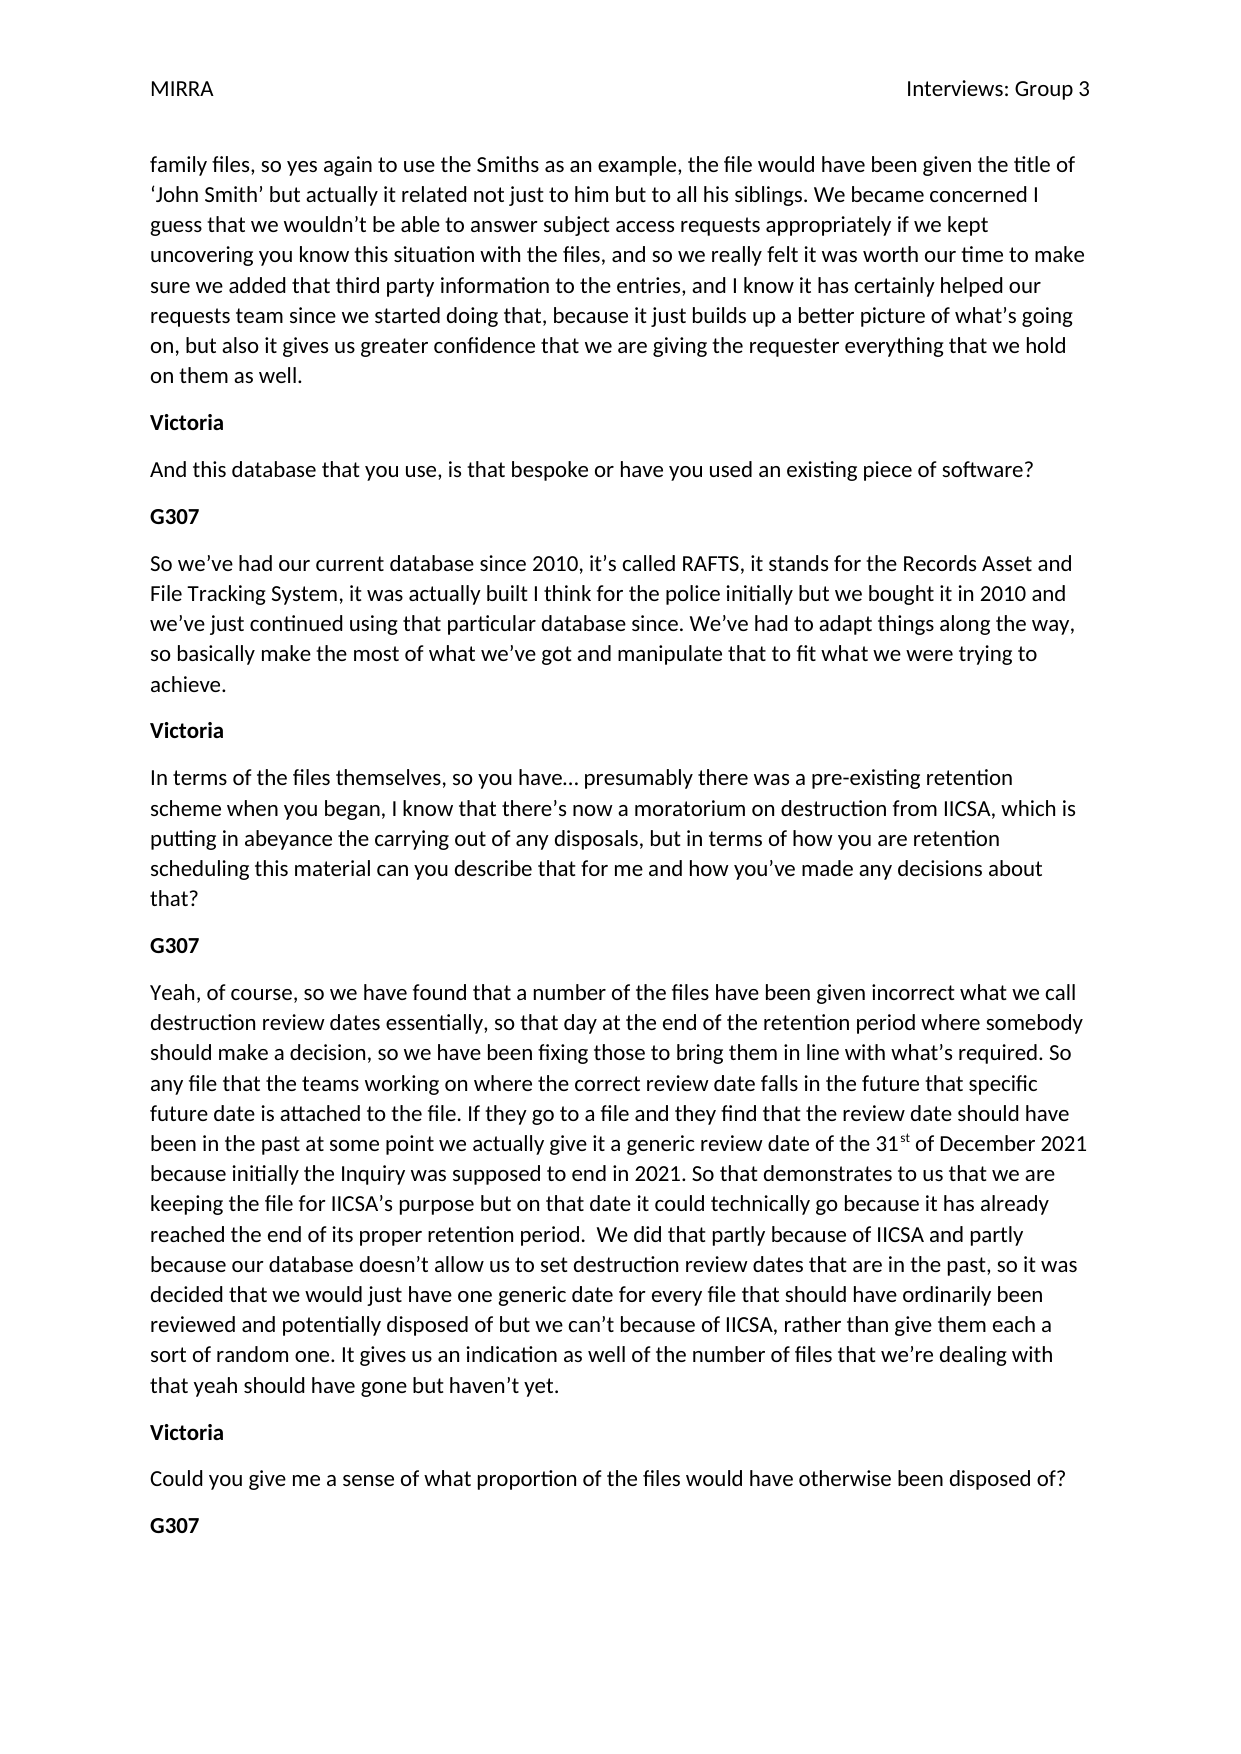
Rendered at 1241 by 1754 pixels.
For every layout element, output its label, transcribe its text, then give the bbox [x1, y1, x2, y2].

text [150, 150, 1090, 389]
text Yeah, of course, so we have found that a number of the files have been given incorrect what we call destruction review dates essentially, so that day at the end of the retention period where somebody should make a decision, so we have been fixing those to bring them in line with what’s required. So any file that the teams working on where the correct review date falls in the future that specific future date is attached to the file. If they go to a file and they find that the review date should have been in the past at some point we actually give it a generic review date of the 31st of December 2021 because initially the Inquiry was supposed to end in 2021. So that demonstrates to us that we are keeping the file for IICSA’s purpose but on that date it could technically go because it has already reached the end of its proper retention period. We did that partly because of IICSA and partly because our database doesn’t allow us to set destruction review dates that are in the past, so it was decided that we would just have one generic date for every file that should have ordinarily been reviewed and potentially disposed of but we can’t because of IICSA, rather than give them each a sort of random one. It gives us an indication as well of the number of files that we’re dealing with that yeah should have gone but haven’t yet. [150, 978, 1090, 1399]
text Victoria [150, 1418, 1090, 1446]
text And this database that you use, is that bespoke or have you used an existing piece of software? [150, 455, 1090, 483]
text Could you give me a sense of what proportion of the files would have otherwise been disposed of? [150, 1464, 1090, 1493]
text In terms of the files themselves, so you have… presumably there was a pre-existing retention scheme when you began, I know that there’s now a moratorium on destruction from IICSA, which is putting in abeyance the carrying out of any disposals, but in terms of how you are retention scheduling this material can you describe that for me and how you’ve made any decisions about that? [150, 763, 1090, 912]
text G307 [150, 502, 1090, 530]
text Victoria [150, 717, 1090, 745]
text G307 [150, 1511, 1090, 1539]
text So we’ve had our current database since 2010, it’s called RAFTS, it stands for the Records Asset and File Tracking System, it was actually built I think for the police initially but we bought it in 2010 and we’ve just continued using that particular database since. We’ve had to adapt things along the way, so basically make the most of what we’ve got and manipulate that to fit what we were trying to achieve. [150, 549, 1090, 698]
text Victoria [150, 408, 1090, 436]
text G307 [150, 931, 1090, 959]
